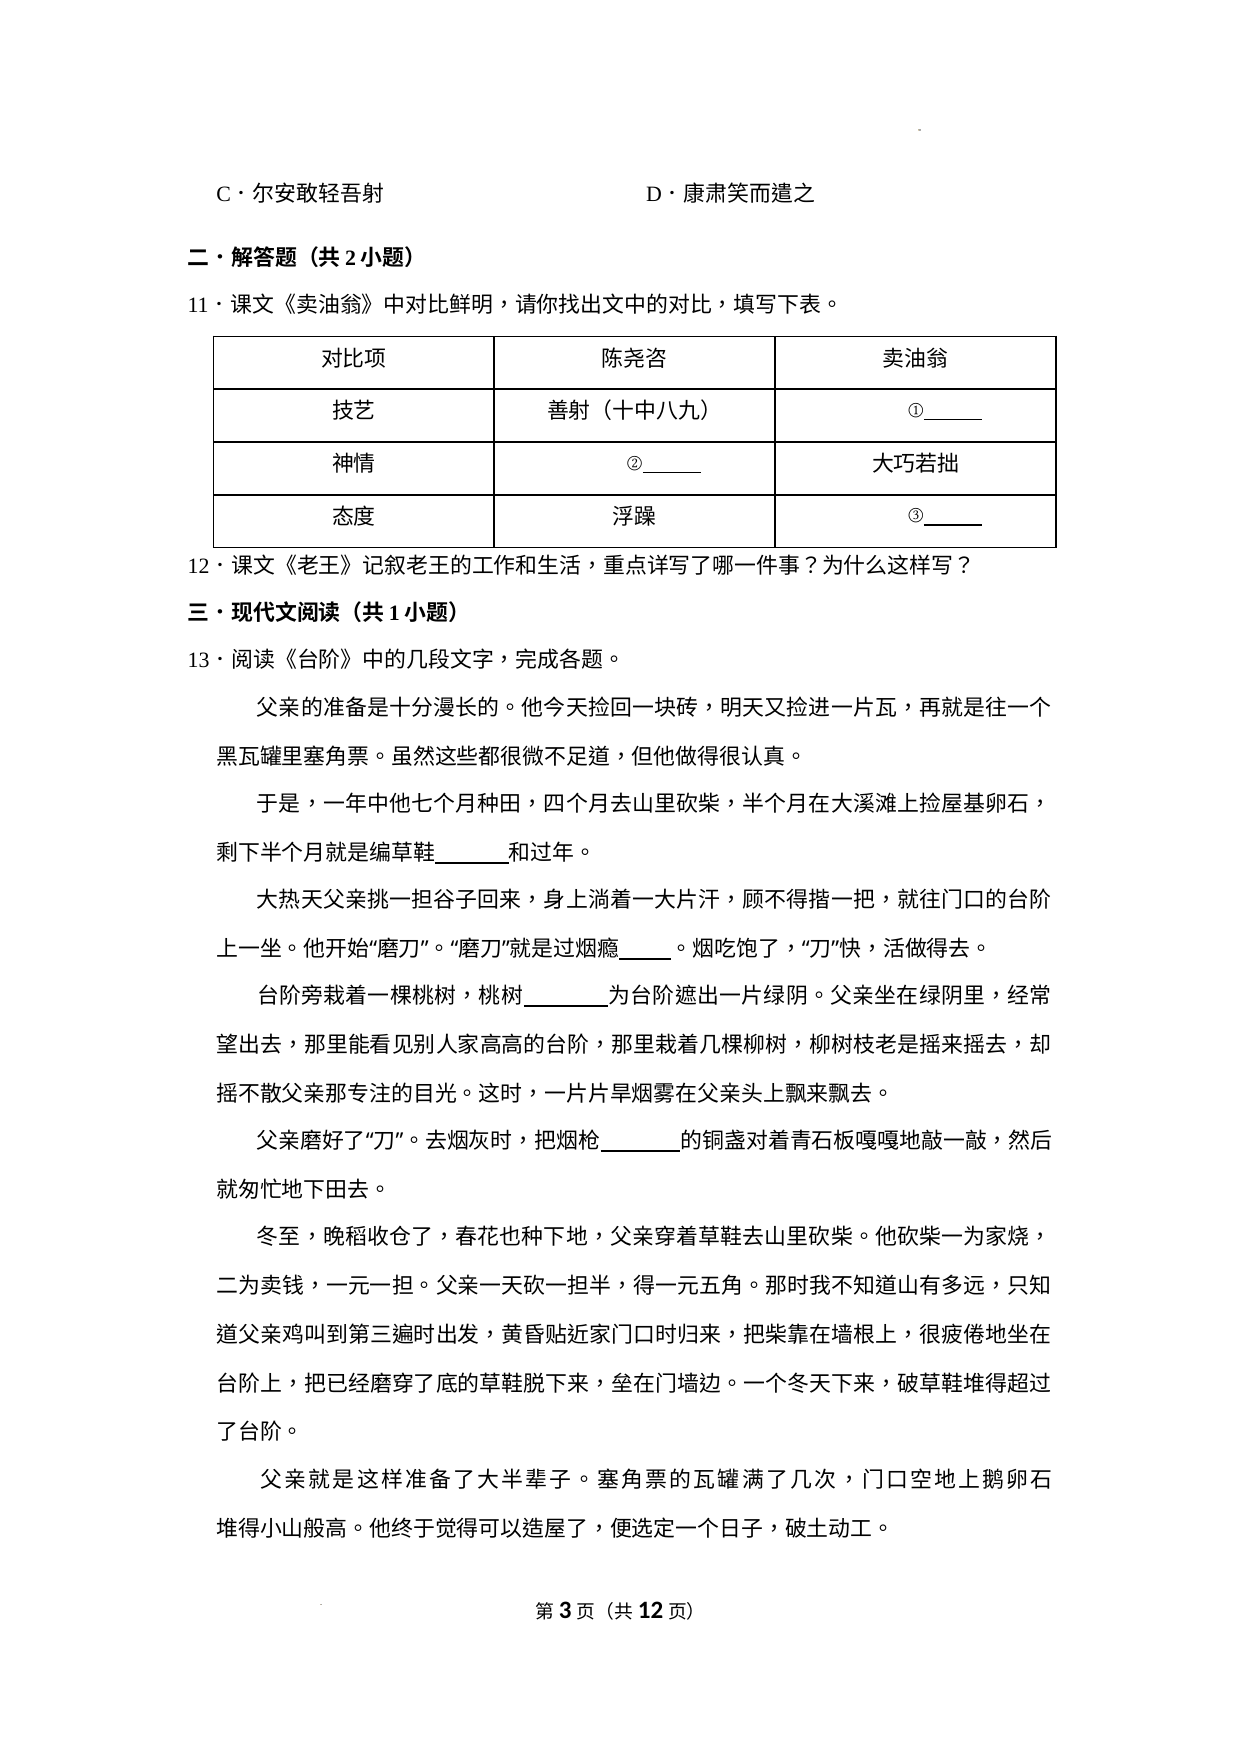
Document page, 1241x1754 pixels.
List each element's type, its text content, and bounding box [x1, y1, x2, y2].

text ㅤㅤ大热天父亲挑一担谷子回来，身上淌着一大片汗，顾不得揩一把，就往门口的台阶上一坐。他开始“磨刀”。“磨刀”就是过烟瘾 。烟吃饱了，“刀”快，活做得去。 [216, 883, 1053, 964]
text 12．课文《老王》记叙老王的工作和生活，重点详写了哪一件事？为什么这样写？ [187, 548, 1053, 581]
table_cell ③ [776, 496, 1055, 547]
text C．尔安敢轻吾射 D．康肃笑而遣之 [187, 157, 1053, 222]
table_header 对比项 [214, 337, 493, 388]
text 11．课文《卖油翁》中对比鲜明，请你找出文中的对比，填写下表。 [187, 288, 1053, 321]
text 二．解答题（共2小题） [187, 241, 1053, 273]
table_cell 技艺 [214, 390, 493, 441]
text ㅤㅤ父亲的准备是十分漫长的。他今天捡回一块砖，明天又捡进一片瓦，再就是往一个黑瓦罐里塞角票。虽然这些都很微不足道，但他做得很认真。 [216, 691, 1053, 772]
table_cell 大巧若拙 [776, 443, 1055, 494]
text ㅤㅤ台阶旁栽着一棵桃树，桃树 为台阶遮出一片绿阴。父亲坐在绿阴里，经常望出去，那里能看见别人家高高的台阶，那里栽着几棵柳树，柳树枝老是摇来摇去，却摇不散父亲那专注的目光。这时，一片片旱烟雾在父亲头上飘来飘去。 [216, 979, 1053, 1109]
table_cell 浮躁 [495, 496, 774, 547]
text ㅤㅤ冬至，晚稻收仓了，春花也种下地，父亲穿着草鞋去山里砍柴。他砍柴一为家烧，二为卖钱，一元一担。父亲一天砍一担半，得一元五角。那时我不知道山有多远，只知道父亲鸡叫到第三遍时出发，黄昏贴近家门口时归来，把柴靠在墙根上，很疲倦地坐在台阶上，把已经磨穿了底的草鞋脱下来，垒在门墙边。一个冬天下来，破草鞋堆得超过了台阶。 [216, 1220, 1053, 1447]
text ㅤㅤ于是，一年中他七个月种田，四个月去山里砍柴，半个月在大溪滩上捡屋基卵石，剩下半个月就是编草鞋 和过年。 [216, 787, 1053, 868]
table_cell 神情 [214, 443, 493, 494]
text ㅤㅤ父亲就是这样准备了大半辈子。塞角票的瓦罐满了几次，门口空地上鹅卵石 堆得小山般高。他终于觉得可以造屋了，便选定一个日子，破土动工。 [216, 1462, 1053, 1544]
table_header 卖油翁 [776, 337, 1055, 388]
table_cell ① [776, 390, 1055, 441]
table_cell ② [495, 443, 774, 494]
table_header 陈尧咨 [495, 337, 774, 388]
table_cell 善射（十中八九） [495, 390, 774, 441]
text 13．阅读《台阶》中的几段文字，完成各题。 [187, 643, 1053, 676]
table_cell 态度 [214, 496, 493, 547]
text ㅤㅤ父亲磨好了“刀”。去烟灰时，把烟枪 的铜盏对着青石板嘎嘎地敲一敲，然后就匆忙地下田去。 [216, 1124, 1053, 1205]
text 三．现代文阅读（共1小题） [187, 596, 1053, 628]
